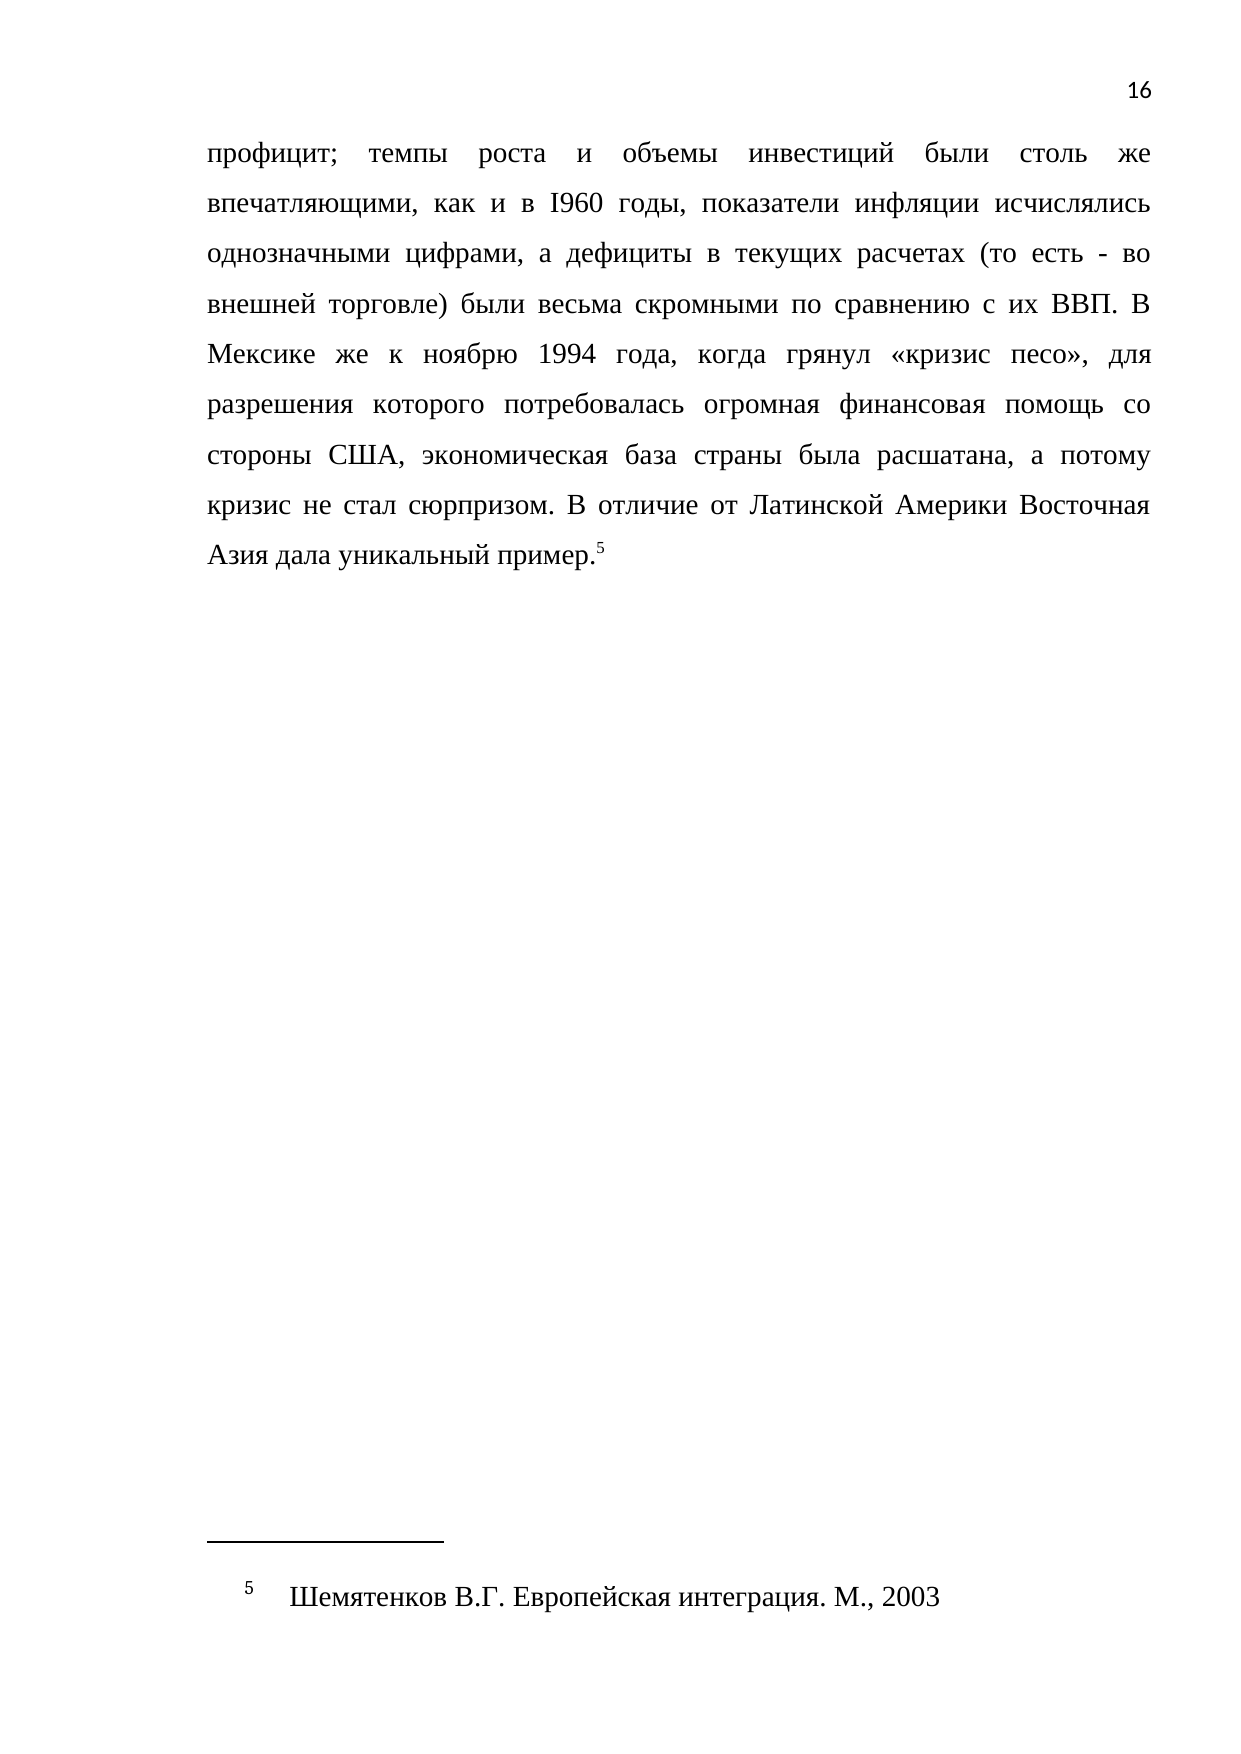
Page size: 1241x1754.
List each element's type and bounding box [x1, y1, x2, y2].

text [207, 135, 1152, 571]
